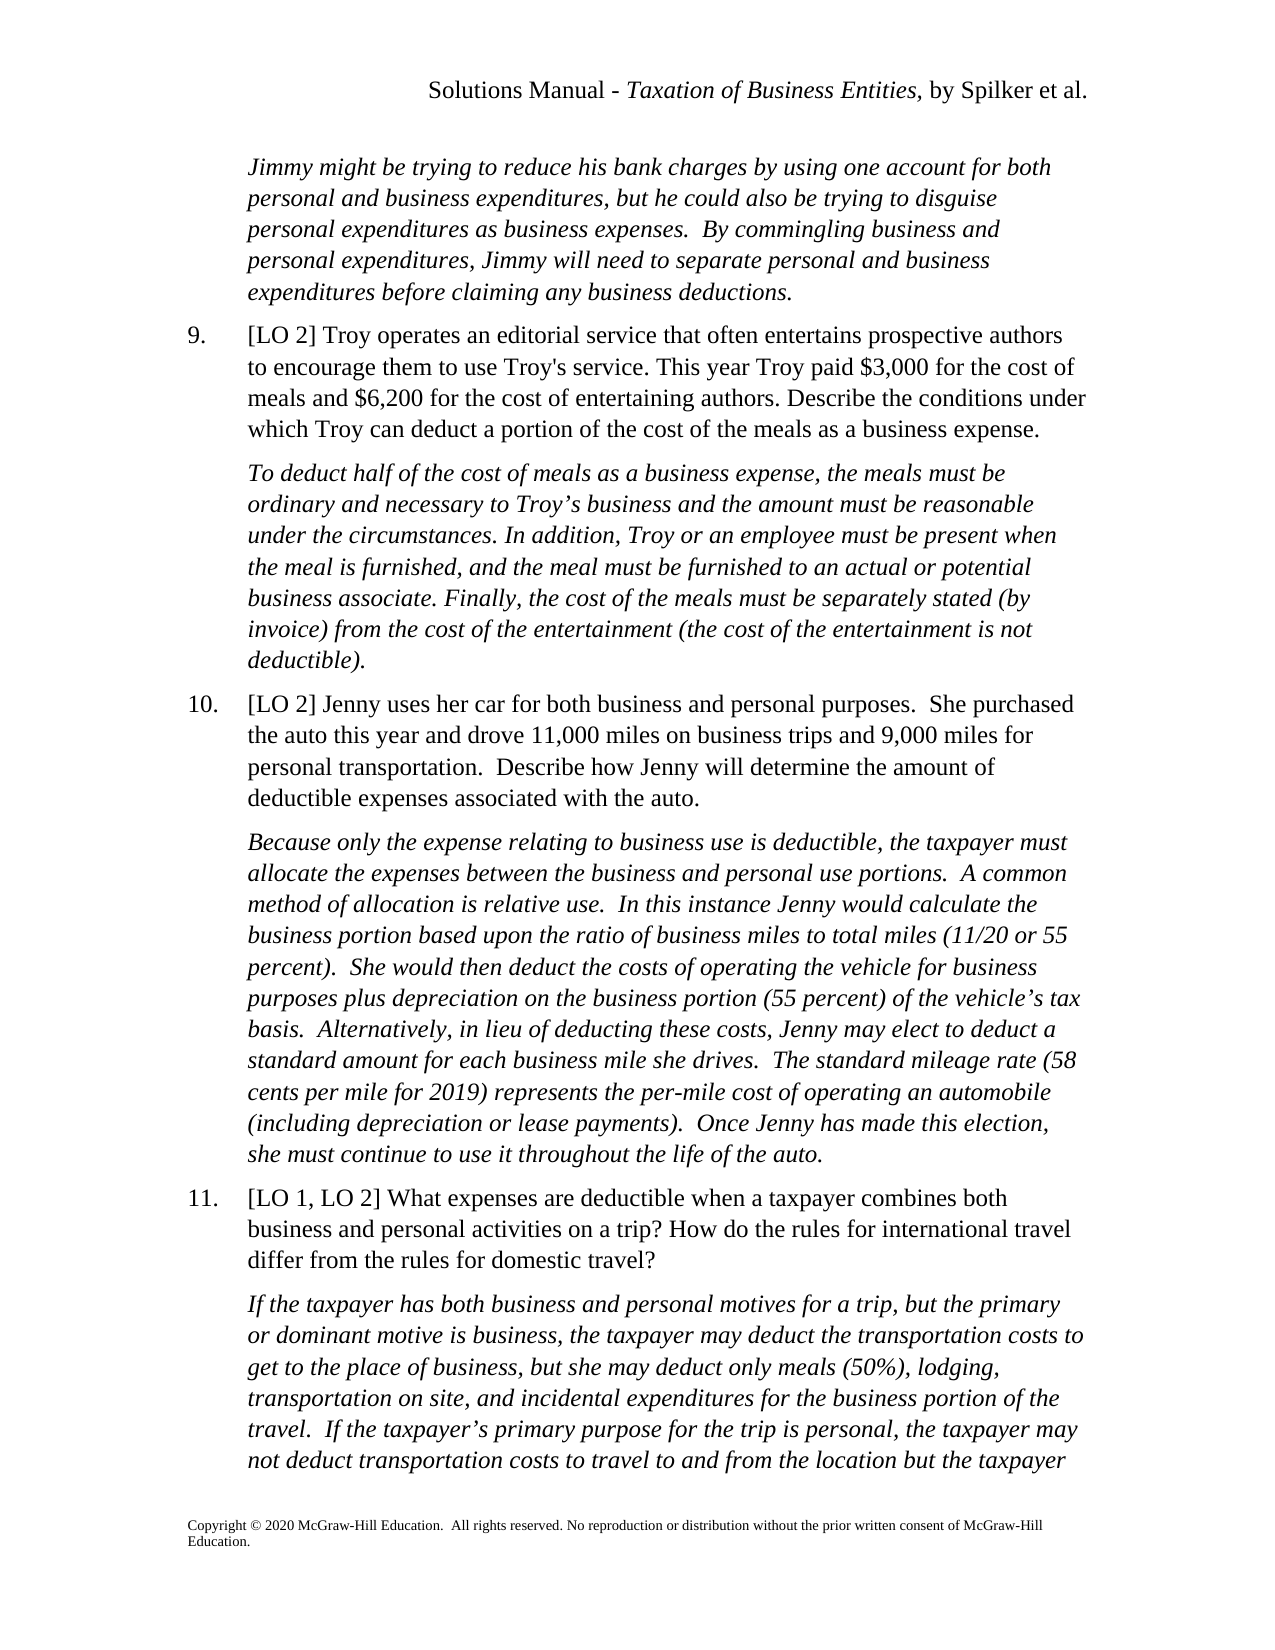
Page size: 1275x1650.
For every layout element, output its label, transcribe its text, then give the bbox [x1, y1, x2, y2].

text 11. [LO 1, LO 2] What expenses are deductible when a taxpayer combines both business and personal activities on a trip? How do the rules for international travel differ from the rules for domestic travel? [187, 1181, 1087, 1275]
text Because only the expense relating to business use is deductible, the taxpayer must allocate the expenses between the business and personal use portions. A common method of allocation is relative use. In this instance Jenny would calculate the business portion based upon the ratio of business miles to total miles (11/20 or 55 percent). She would then deduct the costs of operating the vehicle for business purposes plus depreciation on the business portion (55 percent) of the vehicle’s tax basis. Alternatively, in lieu of deducting these costs, Jenny may elect to deduct a standard amount for each business mile she drives. The standard mileage rate (58 cents per mile for 2019) represents the per-mile cost of operating an automobile (including depreciation or lease payments). Once Jenny has made this election, she must continue to use it throughout the life of the auto. [187, 825, 1087, 1169]
text To deduct half of the cost of meals as a business expense, the meals must be ordinary and necessary to Troy’s business and the amount must be reasonable under the circumstances. In addition, Troy or an employee must be present when the meal is furnished, and the meal must be furnished to an actual or potential business associate. Finally, the cost of the meals must be separately stated (by invoice) from the cost of the entertainment (the cost of the entertainment is not deductible). [187, 456, 1087, 675]
text Jimmy might be trying to reduce his bank charges by using one account for both personal and business expenditures, but he could also be trying to disguise personal expenditures as business expenses. By commingling business and personal expenditures, Jimmy will need to separate personal and business expenditures before claiming any business deductions. [187, 150, 1087, 306]
text 9. [LO 2] Troy operates an editorial service that often entertains prospective authors to encourage them to use Troy's service. This year Troy paid $3,000 for the cost of meals and $6,200 for the cost of entertaining authors. Describe the conditions under which Troy can deduct a portion of the cost of the meals as a business expense. [187, 319, 1087, 444]
text 10. [LO 2] Jenny uses her car for both business and personal purposes. She purchased the auto this year and drove 11,000 miles on business trips and 9,000 miles for personal transportation. Describe how Jenny will determine the amount of deductible expenses associated with the auto. [187, 687, 1087, 812]
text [187, 1287, 1087, 1475]
